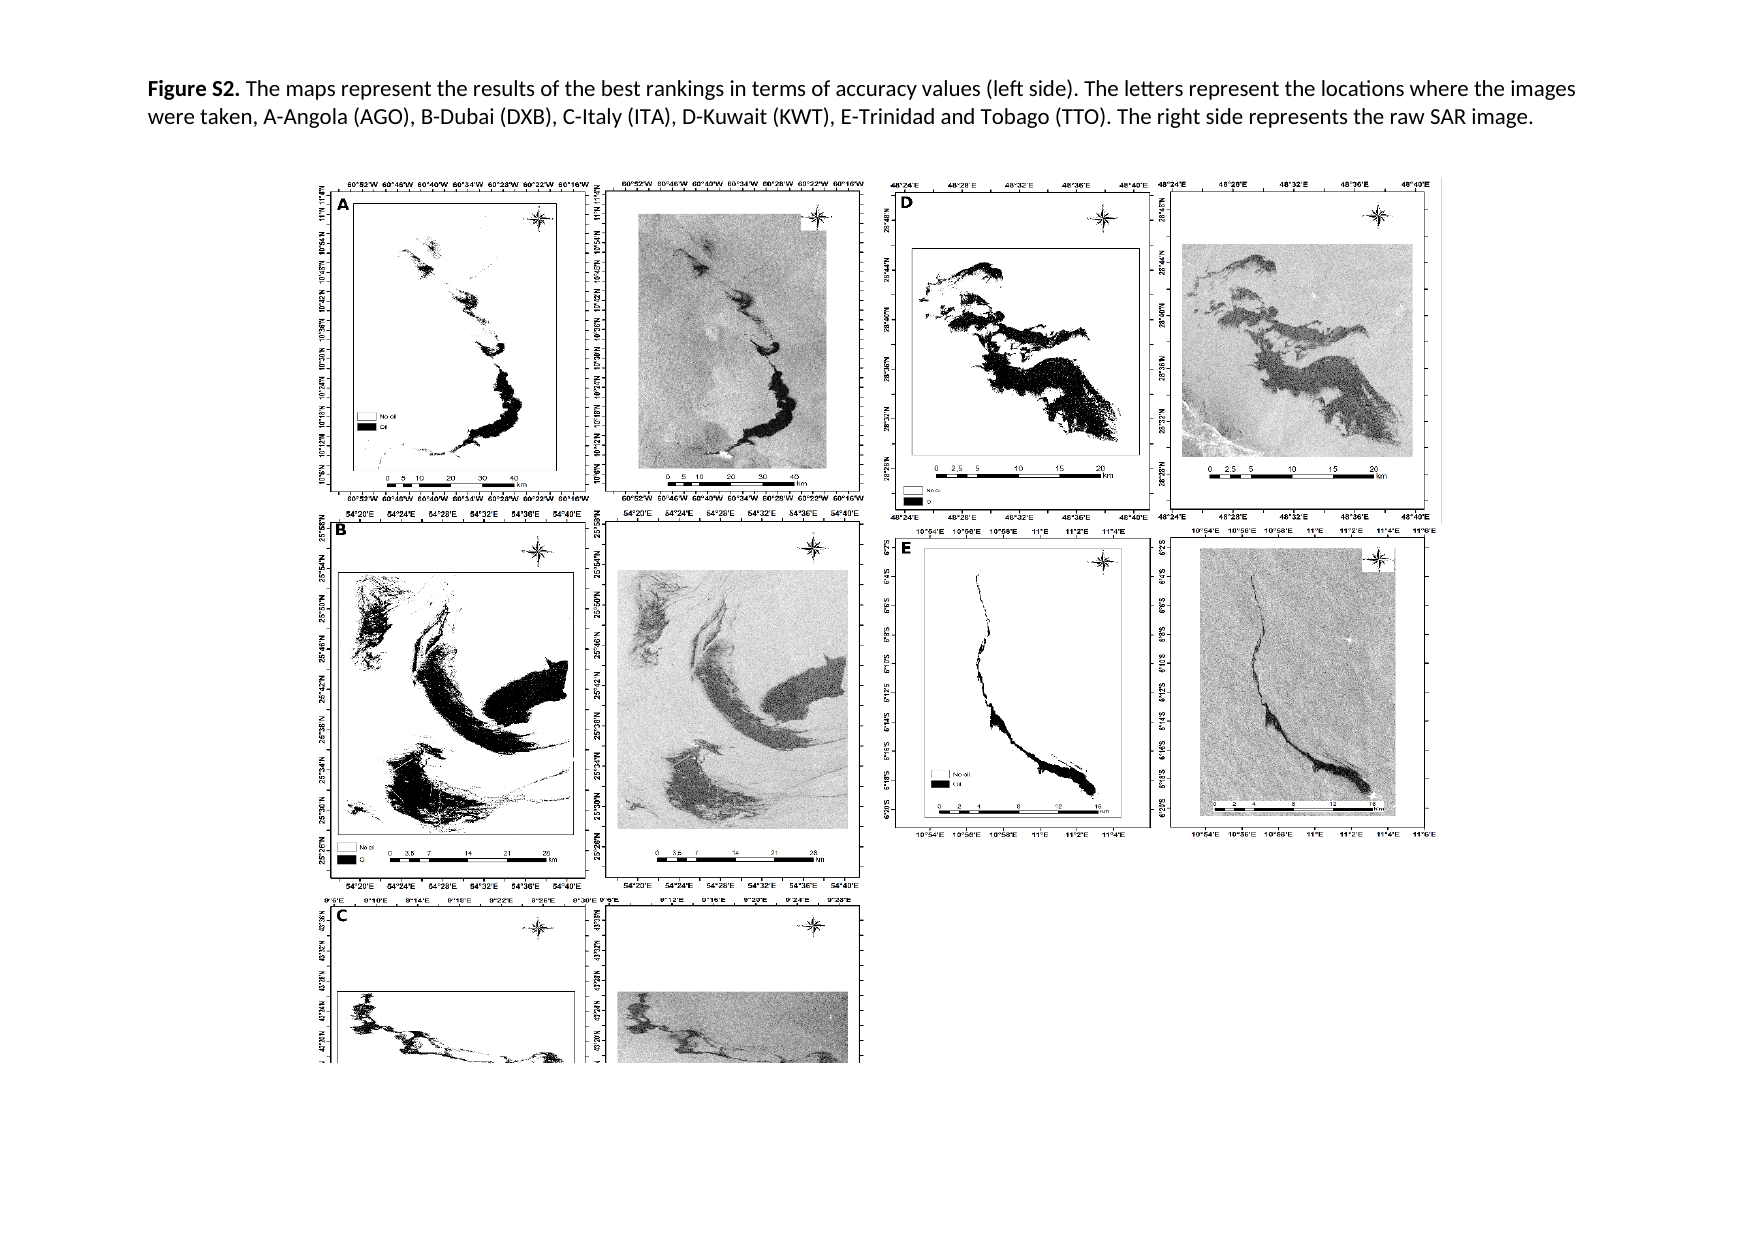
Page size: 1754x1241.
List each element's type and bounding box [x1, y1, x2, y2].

picture [312, 177, 1442, 1063]
